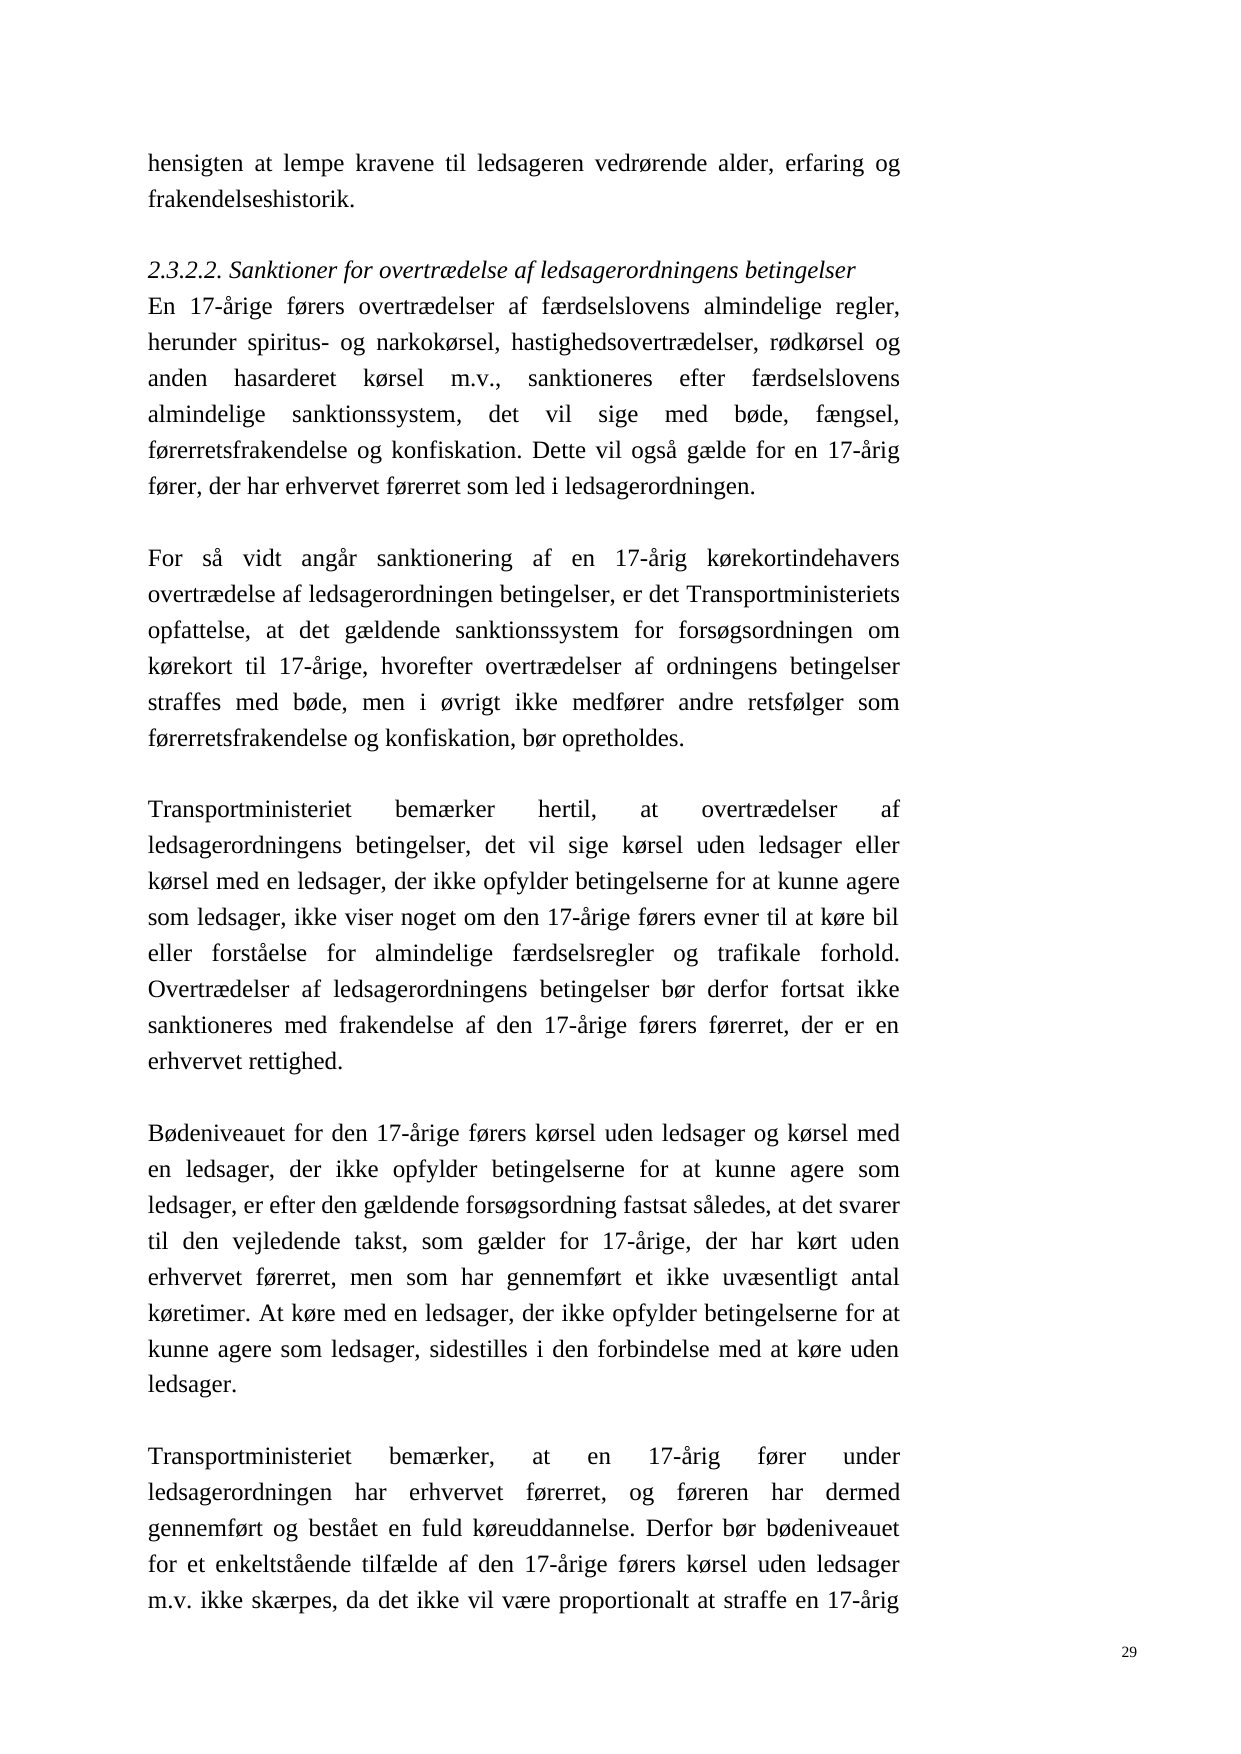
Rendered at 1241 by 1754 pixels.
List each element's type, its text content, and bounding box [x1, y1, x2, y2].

text Bødeniveauet for den 17-årige førers kørsel uden ledsager og kørsel med en ledsager, der ikke opfylder betingelserne for at kunne agere som ledsager, er efter den gældende forsøgsordning fastsat således, at det svarer til den vejledende takst, som gælder for 17-årige, der har kørt uden erhvervet førerret, men som har gennemført et ikke uvæsentligt antal køretimer. At køre med en ledsager, der ikke opfylder betingelserne for at kunne agere som ledsager, sidestilles i den forbindelse med at køre uden ledsager. [148, 1118, 901, 1398]
text Transportministeriet bemærker hertil, at overtrædelser af ledsagerordningens betingelser, det vil sige kørsel uden ledsager eller kørsel med en ledsager, der ikke opfylder betingelserne for at kunne agere som ledsager, ikke viser noget om den 17-årige førers evner til at køre bil eller forståelse for almindelige færdselsregler og trafikale forhold. Overtrædelser af ledsagerordningens betingelser bør derfor fortsat ikke sanktioneres med frakendelse af den 17-årige førers førerret, der er en erhvervet rettighed. [148, 794, 901, 1075]
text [148, 148, 901, 212]
text 2.3.2.2. Sanktioner for overtrædelse af ledsagerordningens betingelser [148, 256, 901, 284]
text For så vidt angår sanktionering af en 17-årig kørekortindehavers overtrædelse af ledsagerordningen betingelser, er det Transportministeriets opfattelse, at det gældende sanktionssystem for forsøgsordningen om kørekort til 17-årige, hvorefter overtrædelser af ordningens betingelser straffes med bøde, men i øvrigt ikke medfører andre retsfølger som førerretsfrakendelse og konfiskation, bør opretholdes. [148, 543, 901, 751]
text En 17-årige førers overtrædelser af færdselslovens almindelige regler, herunder spiritus- og narkokørsel, hastighedsovertrædelser, rødkørsel og anden hasarderet kørsel m.v., sanktioneres efter færdselslovens almindelige sanktionssystem, det vil sige med bøde, fængsel, førerretsfrakendelse og konfiskation. Dette vil også gælde for en 17-årig fører, der har erhvervet førerret som led i ledsagerordningen. [148, 291, 901, 500]
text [148, 1441, 901, 1614]
